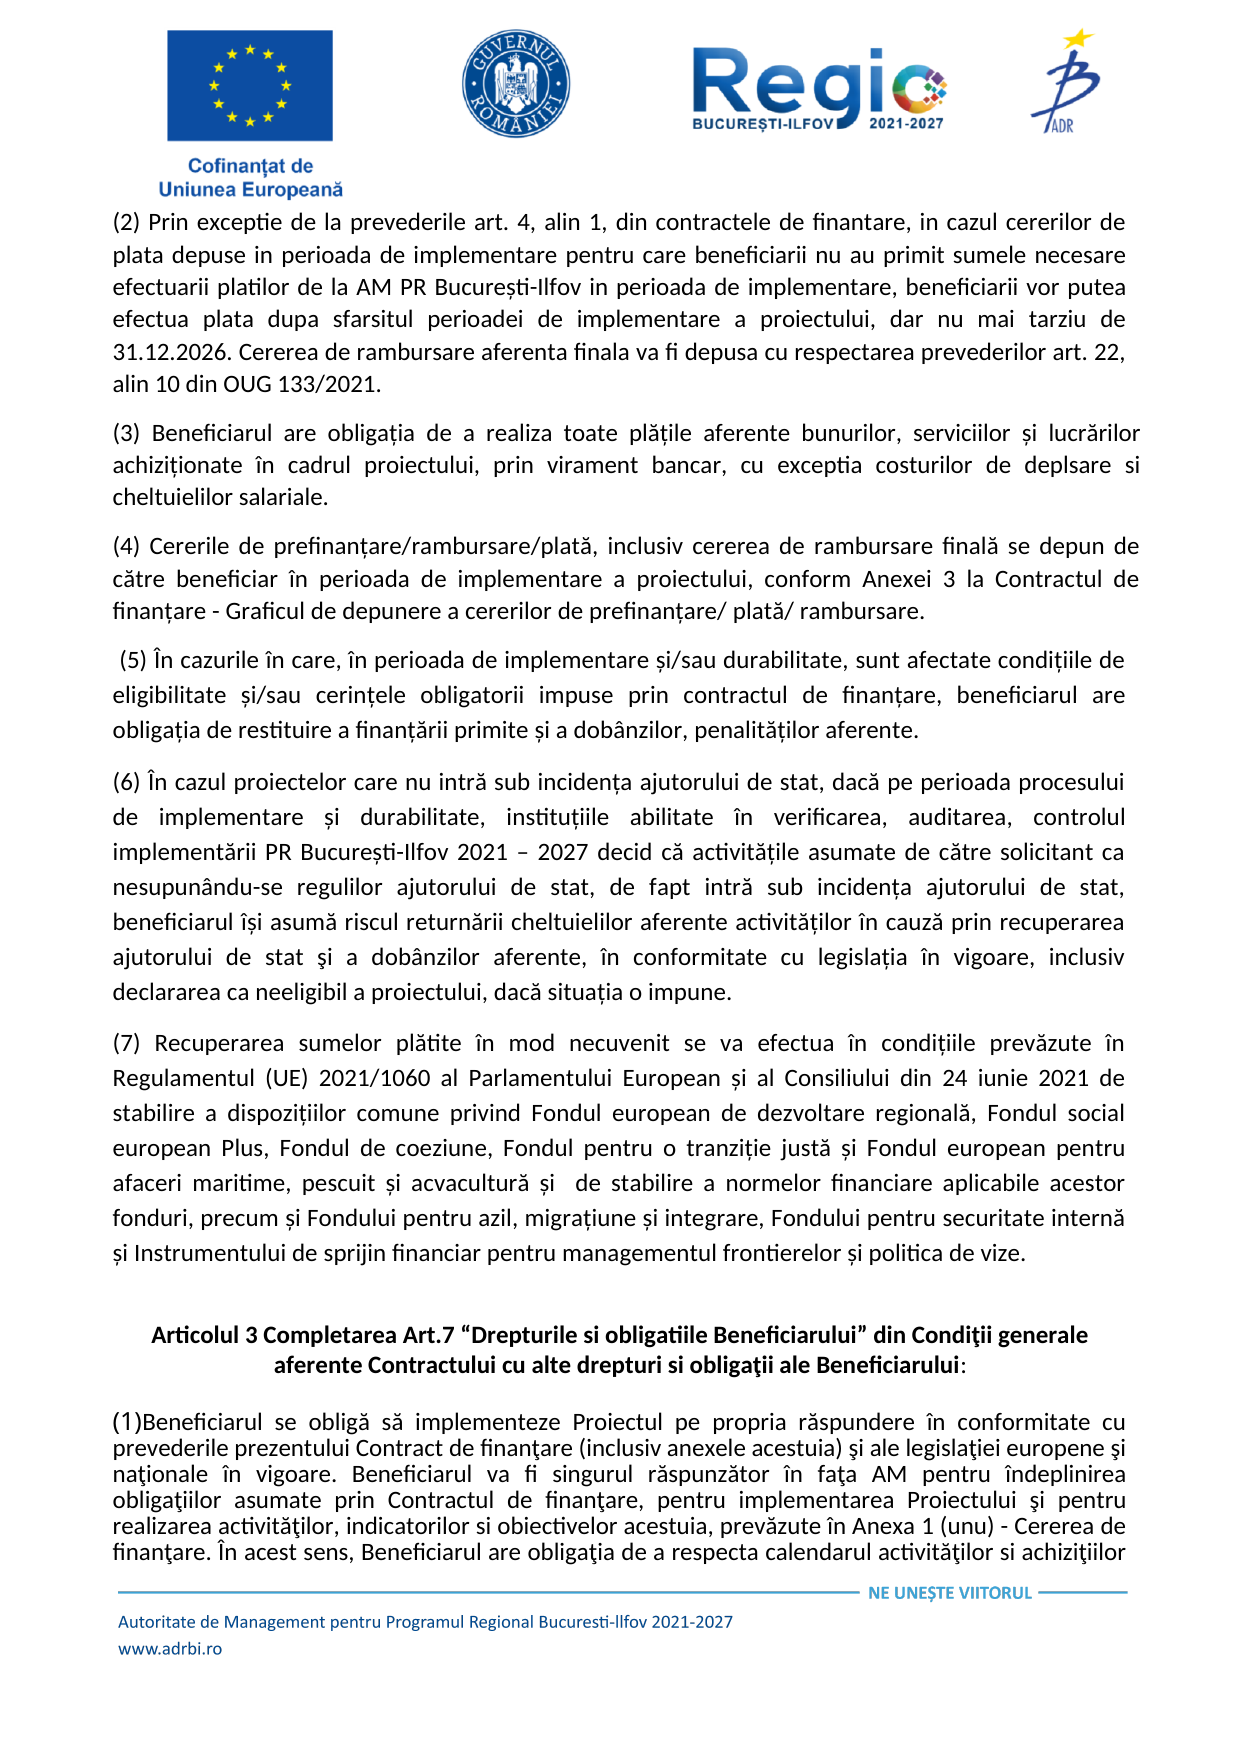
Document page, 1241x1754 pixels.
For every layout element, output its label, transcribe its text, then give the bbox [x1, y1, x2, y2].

picture [118, 1586, 1128, 1655]
text Articolul 3 Completarea Art.7 “Drepturile si obligatiile Beneficiarului” din Condiţii generale aferente Contractului cu alte drepturi si obligaţii ale Beneficiarului: [112, 1319, 1128, 1379]
picture [89, 10, 1200, 205]
text (3) Beneficiarul are obligația de a realiza toate plățile aferente bunurilor, serviciilor și lucrărilor achiziționate în cadrul proiectului, prin virament bancar, cu exceptia costurilor de deplsare si cheltuielilor salariale. [112, 417, 1142, 512]
text (2) Prin exceptie de la prevederile art. 4, alin 1, din contractele de finantare, in cazul cererilor de plata depuse in perioada de implementare pentru care beneficiarii nu au primit sumele necesare efectuarii platilor de la AM PR București-Ilfov in perioada de implementare, beneficiarii vor putea efectua plata dupa sfarsitul perioadei de implementare a proiectului, dar nu mai tarziu de 31.12.2026. Cererea de rambursare aferenta finala va fi depusa cu respectarea prevederilor art. 22, alin 10 din OUG 133/2021. [112, 205, 1128, 398]
text (4) Cererile de prefinanțare/rambursare/plată, inclusiv cererea de rambursare finală se depun de către beneficiar în perioada de implementare a proiectului, conform Anexei 3 la Contractul de finanțare - Graficul de depunere a cererilor de prefinanțare/ plată/ rambursare. [112, 531, 1142, 626]
text (5) În cazurile în care, în perioada de implementare și/sau durabilitate, sunt afectate condițiile de eligibilitate și/sau cerințele obligatorii impuse prin contractul de finanțare, beneficiarul are obligația de restituire a finanțării primite și a dobânzilor, penalităților aferente. [112, 644, 1128, 744]
text (7) Recuperarea sumelor plătite în mod necuvenit se va efectua în condițiile prevăzute în Regulamentul (UE) 2021/1060 al Parlamentului European și al Consiliului din 24 iunie 2021 de stabilire a dispozițiilor comune privind Fondul european de dezvoltare regională, Fondul social european Plus, Fondul de coeziune, Fondul pentru o tranziție justă și Fondul european pentru afaceri maritime, pescuit și acvacultură și de stabilire a normelor financiare aplicabile acestor fonduri, precum și Fondului pentru azil, migrațiune și integrare, Fondului pentru securitate internă și Instrumentului de sprijin financiar pentru managementul frontierelor și politica de vize. [112, 1027, 1128, 1268]
text (6) În cazul proiectelor care nu intră sub incidența ajutorului de stat, dacă pe perioada procesului de implementare și durabilitate, instituțiile abilitate în verificarea, auditarea, controlul implementării PR București-Ilfov 2021 – 2027 decid că activitățile asumate de către solicitant ca nesupunându-se regulilor ajutorului de stat, de fapt intră sub incidența ajutorului de stat, beneficiarul își asumă riscul returnării cheltuielilor aferente activităților în cauză prin recuperarea ajutorului de stat şi a dobânzilor aferente, în conformitate cu legislația în vigoare, inclusiv declararea ca neeligibil a proiectului, dacă situația o impune. [112, 766, 1128, 1006]
